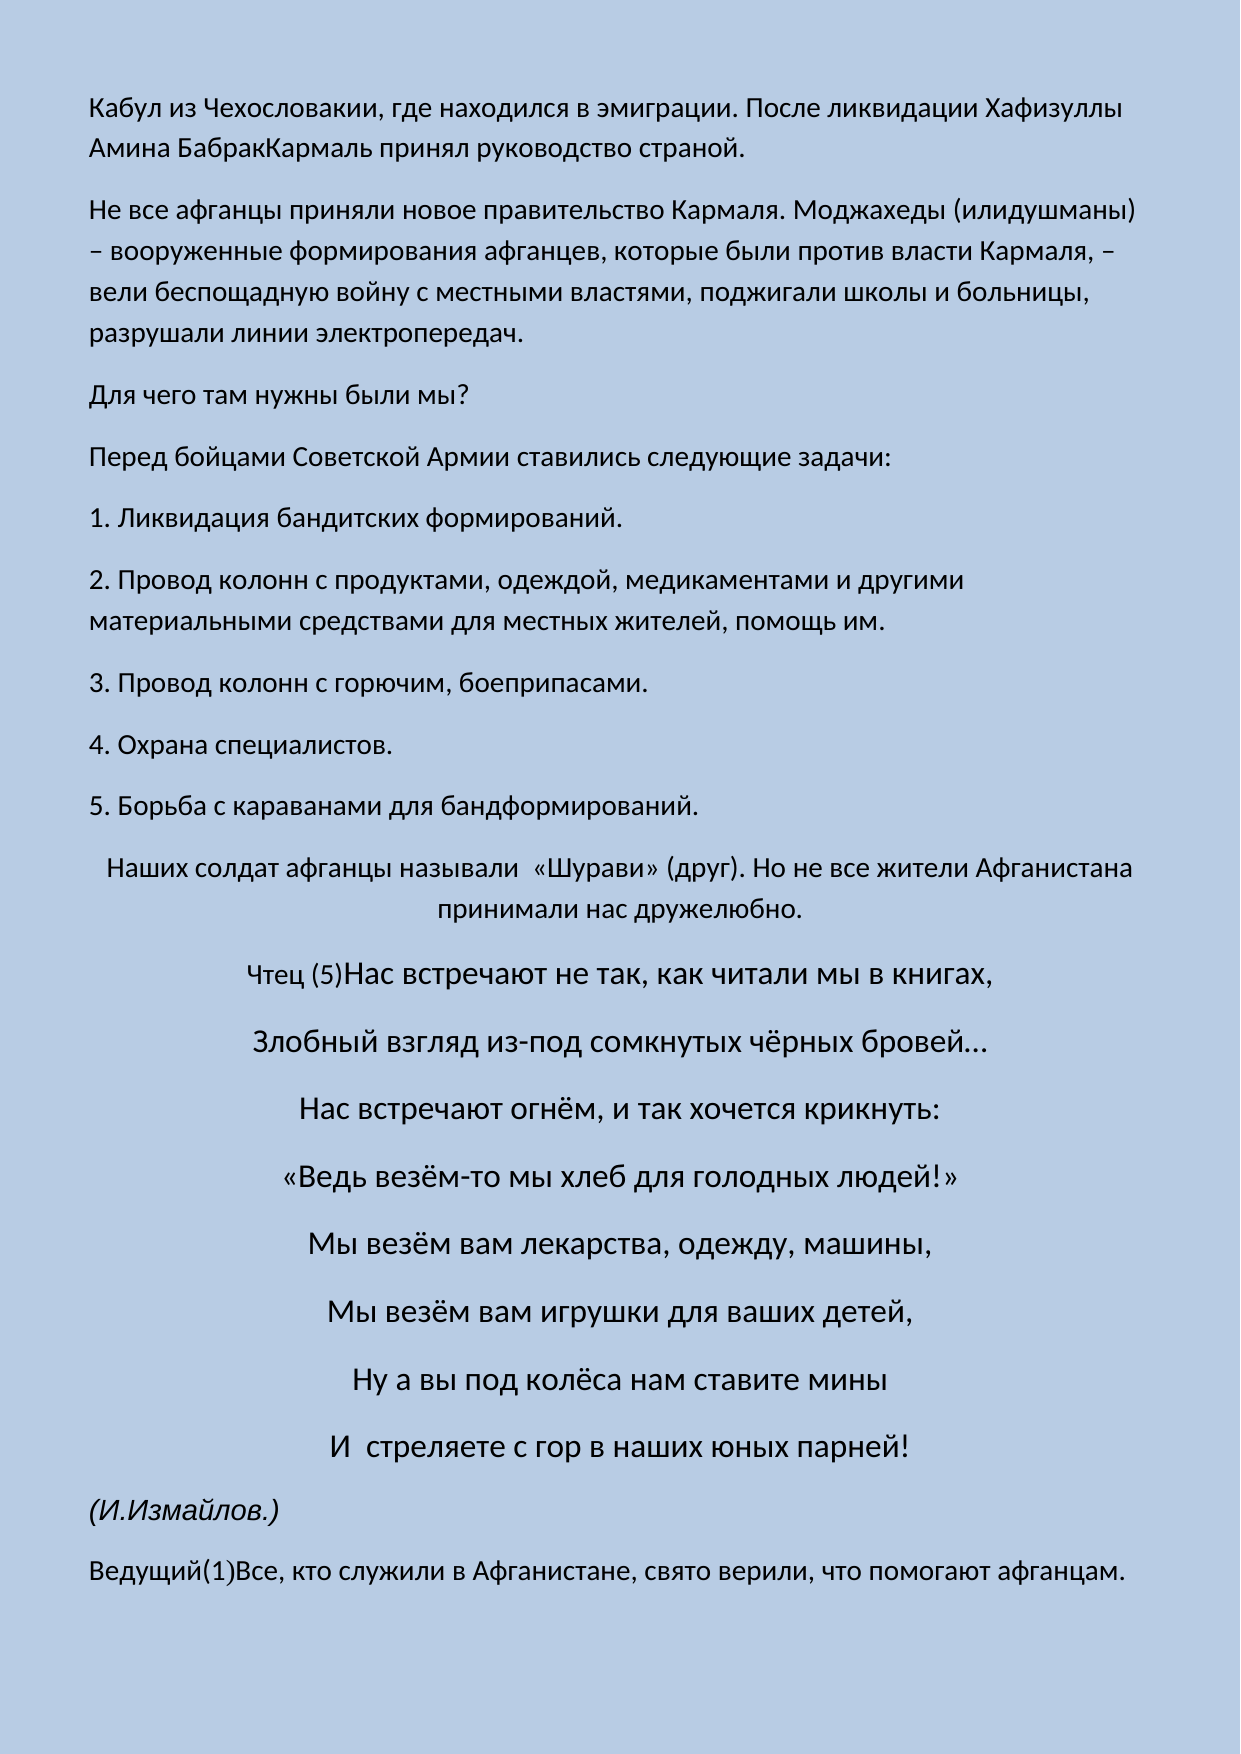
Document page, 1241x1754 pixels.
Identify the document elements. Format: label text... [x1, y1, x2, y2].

text Ну а вы под колёса нам ставите мины [89, 1358, 1152, 1398]
text 5. Борьба с караванами для бандформирований. [89, 787, 1152, 823]
text Для чего там нужны были мы? [89, 376, 1152, 412]
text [89, 89, 1152, 165]
text «Ведь везём-то мы хлеб для голодных людей!» [89, 1155, 1152, 1196]
text Ведущий(1)Все, кто служили в Афганистане, свято верили, что помогают афганцам. [89, 1552, 1152, 1588]
text 4. Охрана специалистов. [89, 726, 1152, 761]
text Наших солдат афганцы называли «Шурави» (друг). Но не все жители Афганистана принимали нас дружелюбно. [89, 849, 1152, 926]
text 3. Провод колонн с горючим, боеприпасами. [89, 664, 1152, 699]
text Нас встречают огнём, и так хочется крикнуть: [89, 1087, 1152, 1128]
text Мы везём вам игрушки для ваших детей, [89, 1290, 1152, 1331]
text (И.Измайлов.) [89, 1493, 1152, 1526]
text Не все афганцы приняли новое правительство Кармаля. Моджахеды (илидушманы) – вооруженные формирования афганцев, которые были против власти Кармаля, – вели беспощадную войну с местными властями, поджигали школы и больницы, разрушали линии электропередач. [89, 191, 1152, 350]
text Чтец (5)Нас встречают не так, как читали мы в книгах, [89, 952, 1152, 993]
text Перед бойцами Советской Армии ставились следующие задачи: [89, 438, 1152, 473]
text И стреляете с гор в наших юных парней! [89, 1425, 1152, 1466]
text Мы везём вам лекарства, одежду, машины, [89, 1222, 1152, 1263]
text Злобный взгляд из-под сомкнутых чёрных бровей… [89, 1019, 1152, 1060]
text 1. Ликвидация бандитских формирований. [89, 499, 1152, 535]
text 2. Провод колонн с продуктами, одеждой, медикаментами и другими материальными средствами для местных жителей, помощь им. [89, 561, 1152, 638]
